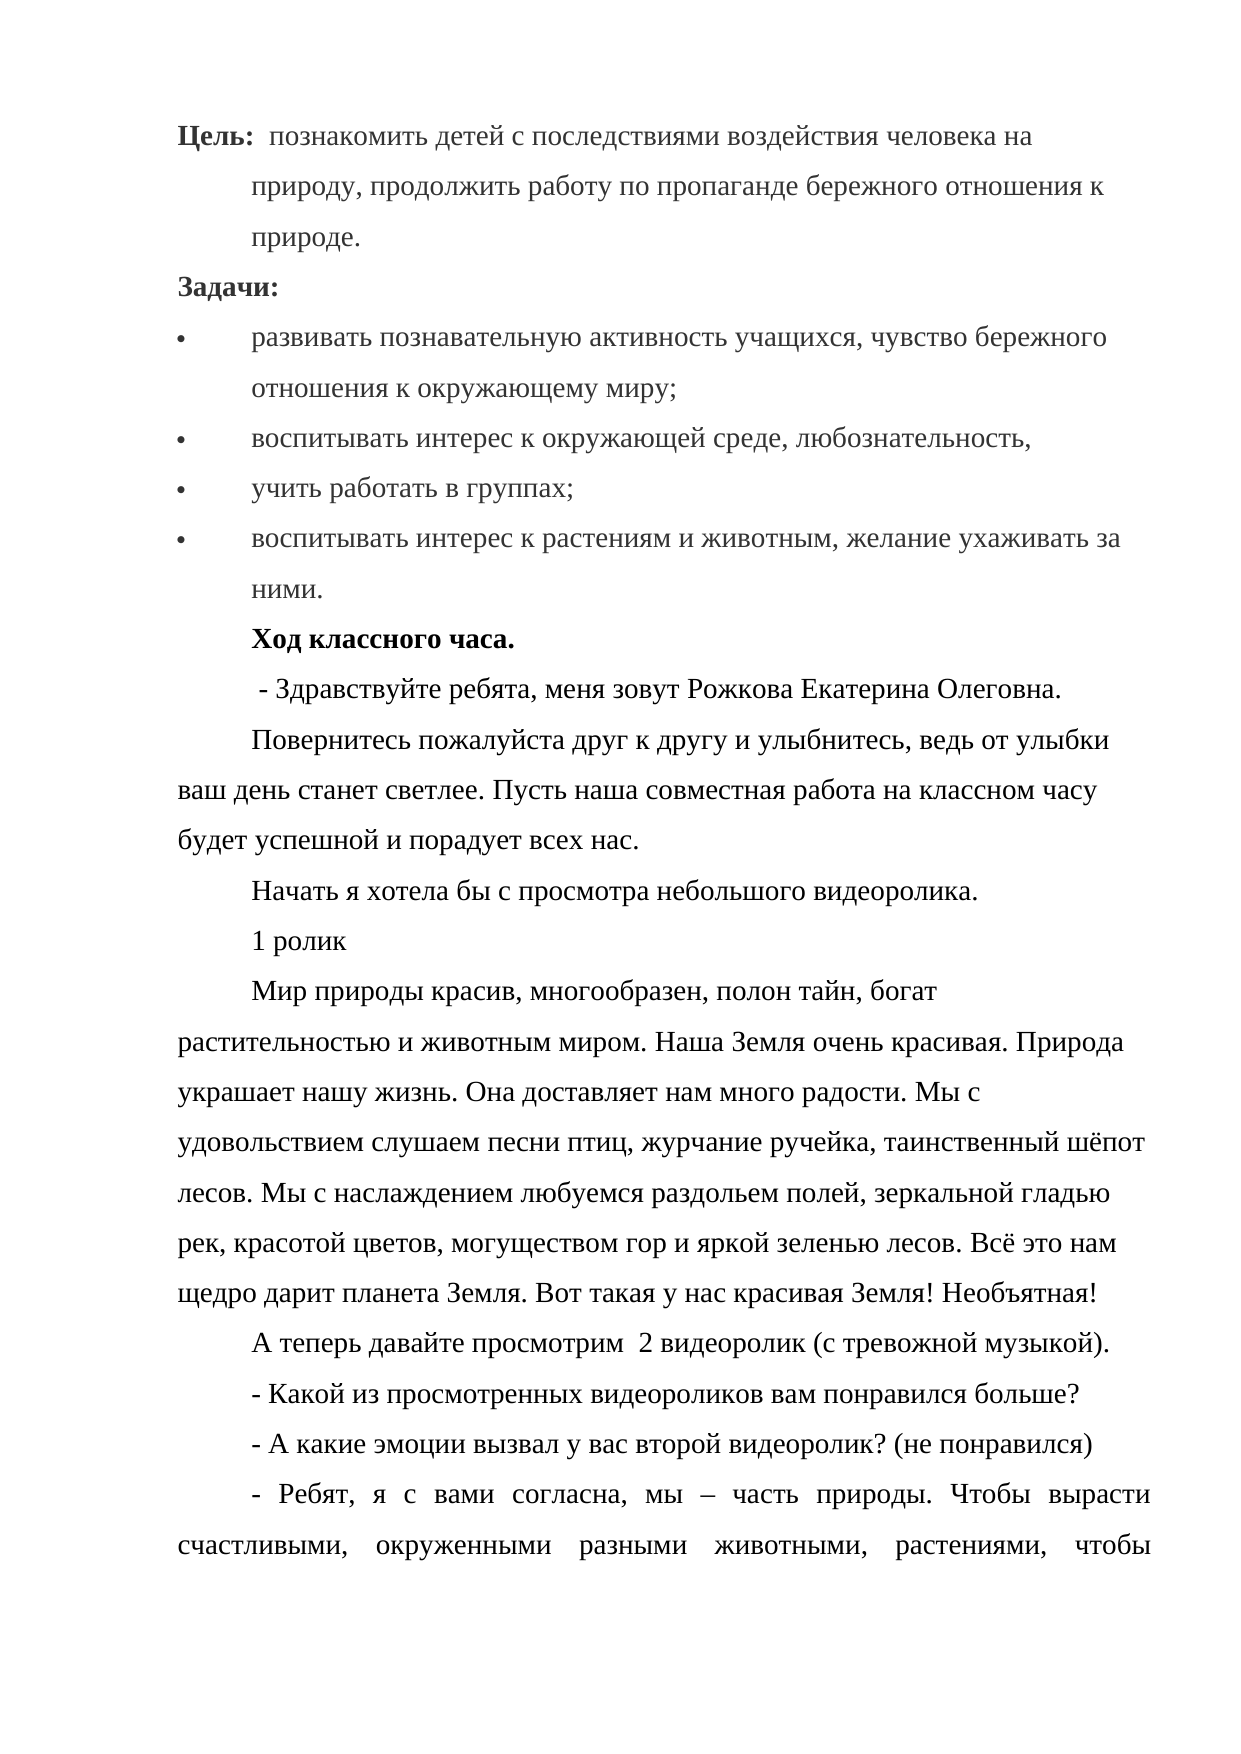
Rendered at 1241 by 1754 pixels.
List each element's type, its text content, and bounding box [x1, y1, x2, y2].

list учить работать в группах; [177, 470, 1152, 504]
text Начать я хотела бы с просмотра небольшого видеоролика. [177, 873, 1152, 906]
text Ход классного часа. [177, 621, 1152, 655]
text 1 ролик [177, 923, 1152, 957]
text Мир природы красив, многообразен, полон тайн, богат растительностью и животным миром. Наша Земля очень красивая. Природа украшает нашу жизнь. Она доставляет нам много радости. Мы с удовольствием слушаем песни птиц, журчание ручейка, таинственный шёпот лесов. Мы с наслаждением любуемся раздольем полей, зеркальной гладью рек, красотой цветов, могуществом гор и яркой зеленью лесов. Всё это нам щедро дарит планета Земля. Вот такая у нас красивая Земля! Необъятная! [177, 973, 1152, 1309]
text А теперь давайте просмотрим 2 видеоролик (с тревожной музыкой). [177, 1326, 1152, 1359]
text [177, 1477, 1152, 1560]
text Цель: познакомить детей с последствиями воздействия человека на природу, продолжить работу по пропаганде бережного отношения к природе. [177, 118, 1152, 252]
text Повернитесь пожалуйста друг к другу и улыбнитесь, ведь от улыбки ваш день станет светлее. Пусть наша совместная работа на классном часу будет успешной и порадует всех нас. [177, 722, 1152, 856]
list развивать познавательную активность учащихся, чувство бережного отношения к окружающему миру; [177, 319, 1152, 403]
text - Здравствуйте ребята, меня зовут Рожкова Екатерина Олеговна. [177, 672, 1152, 705]
list воспитывать интерес к окружающей среде, любознательность, [177, 420, 1152, 453]
list воспитывать интерес к растениям и животным, желание ухаживать за ними. [177, 521, 1152, 604]
text - А какие эмоции вызвал у вас второй видеоролик? (не понравился) [177, 1426, 1152, 1460]
text - Какой из просмотренных видеороликов вам понравился больше? [177, 1376, 1152, 1409]
text Задачи: [177, 269, 1152, 303]
